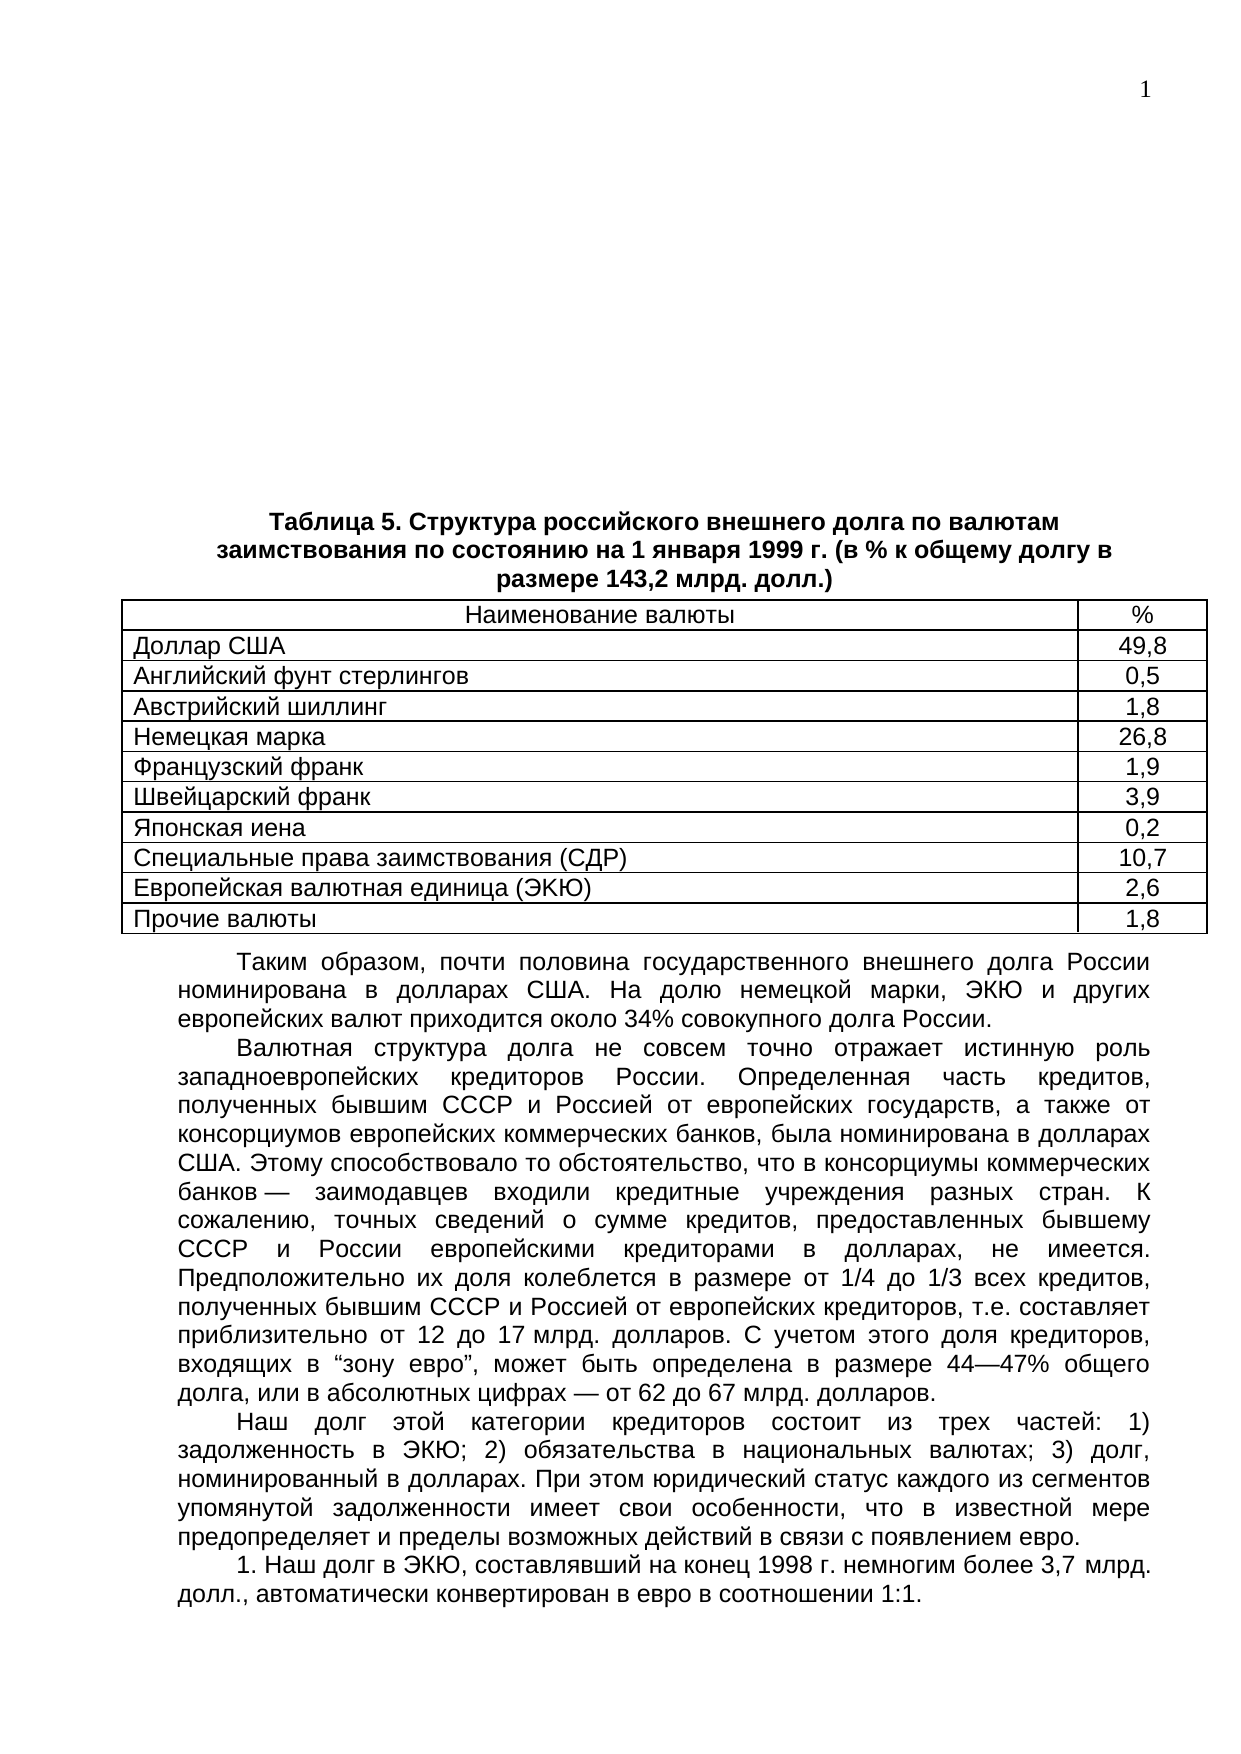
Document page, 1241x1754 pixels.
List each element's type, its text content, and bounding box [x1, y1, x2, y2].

table_cell 1,8 [1079, 904, 1206, 932]
table_cell 3,9 [1079, 782, 1206, 811]
table_cell Доллар США [123, 631, 1077, 659]
table_cell Европейская валютная единица (ЭKЮ) [123, 873, 1077, 902]
list Наш долг этой категории кредиторов состоит из трех частей: 1) задолженность в ЭКЮ; 2) обязательства в национальных валютах; 3) долг, номинированный в долларах. При этом юридический статус каждого из сегментов упомянутой задолженности имеет свои особенности, что в известной мере предопределяет и пределы возможных действий в связи с появлением евро. [177, 1406, 1152, 1550]
table_header % [1079, 601, 1206, 629]
list 1. Наш долг в ЭКЮ, составлявший на конец 1998 г. немногим более 3,7 млрд. долл., автоматически конвертирован в евро в соотношении 1:1. [177, 1550, 1152, 1608]
list Таблица 5. Структура российского внешнего долга по валютам заимствования по состоянию на 1 января 1999 г. (в % к общему долгу в размере 143,2 млрд. долл.) [177, 506, 1152, 593]
table_cell Австрийский шиллинг [123, 692, 1077, 720]
table_cell 49,8 [1079, 631, 1206, 659]
table_cell Французский франк [123, 752, 1077, 781]
table_cell Специальные права заимствования (СДР) [123, 843, 1077, 872]
table_cell 0,2 [1079, 813, 1206, 841]
table_cell 10,7 [1079, 843, 1206, 872]
table_cell 1,9 [1079, 752, 1206, 781]
table_cell Прочие валюты [123, 904, 1077, 932]
table_cell 2,6 [1079, 873, 1206, 902]
list Валютная структура долга не совсем точно отражает истинную роль западноевропейских кредиторов России. Определенная часть кредитов, полученных бывшим СССР и Россией от европейских государств, а также от консорциумов европейских коммерческих банков, была номинирована в долларах США. Этому способствовало то обстоятельство, что в консорциумы коммерческих банков — заимодавцев входили кредитные учреждения разных стран. К сожалению, точных сведений о сумме кредитов, предоставленных бывшему СССР и России европейскими кредиторами в долларах, не имеется. Предположительно их доля колеблется в размере от 1/4 до 1/3 всех кредитов, полученных бывшим СССР и Россией от европейских кредиторов, т.е. составляет приблизительно от 12 до 17 млрд. долларов. С учетом этого доля кредиторов, входящих в “зону евро”, может быть определена в размере 44—47% общего долга, или в абсолютных цифрах — от 62 до 67 млрд. долларов. [177, 1033, 1152, 1406]
table_cell Японская иена [123, 813, 1077, 841]
list Таким образом, почти половина государственного внешнего долга России номинирована в долларах США. На долю немецкой марки, ЭКЮ и других европейских валют приходится около 34% совокупного долга России. [177, 946, 1152, 1033]
table_cell Английский фунт стерлингов [123, 661, 1077, 690]
table_cell Немецкая марка [123, 722, 1077, 751]
table_cell 1,8 [1079, 692, 1206, 720]
table_cell 26,8 [1079, 722, 1206, 751]
table_cell Швейцарский франк [123, 782, 1077, 811]
table_header Наименование валюты [123, 601, 1077, 629]
table_cell 0,5 [1079, 661, 1206, 690]
